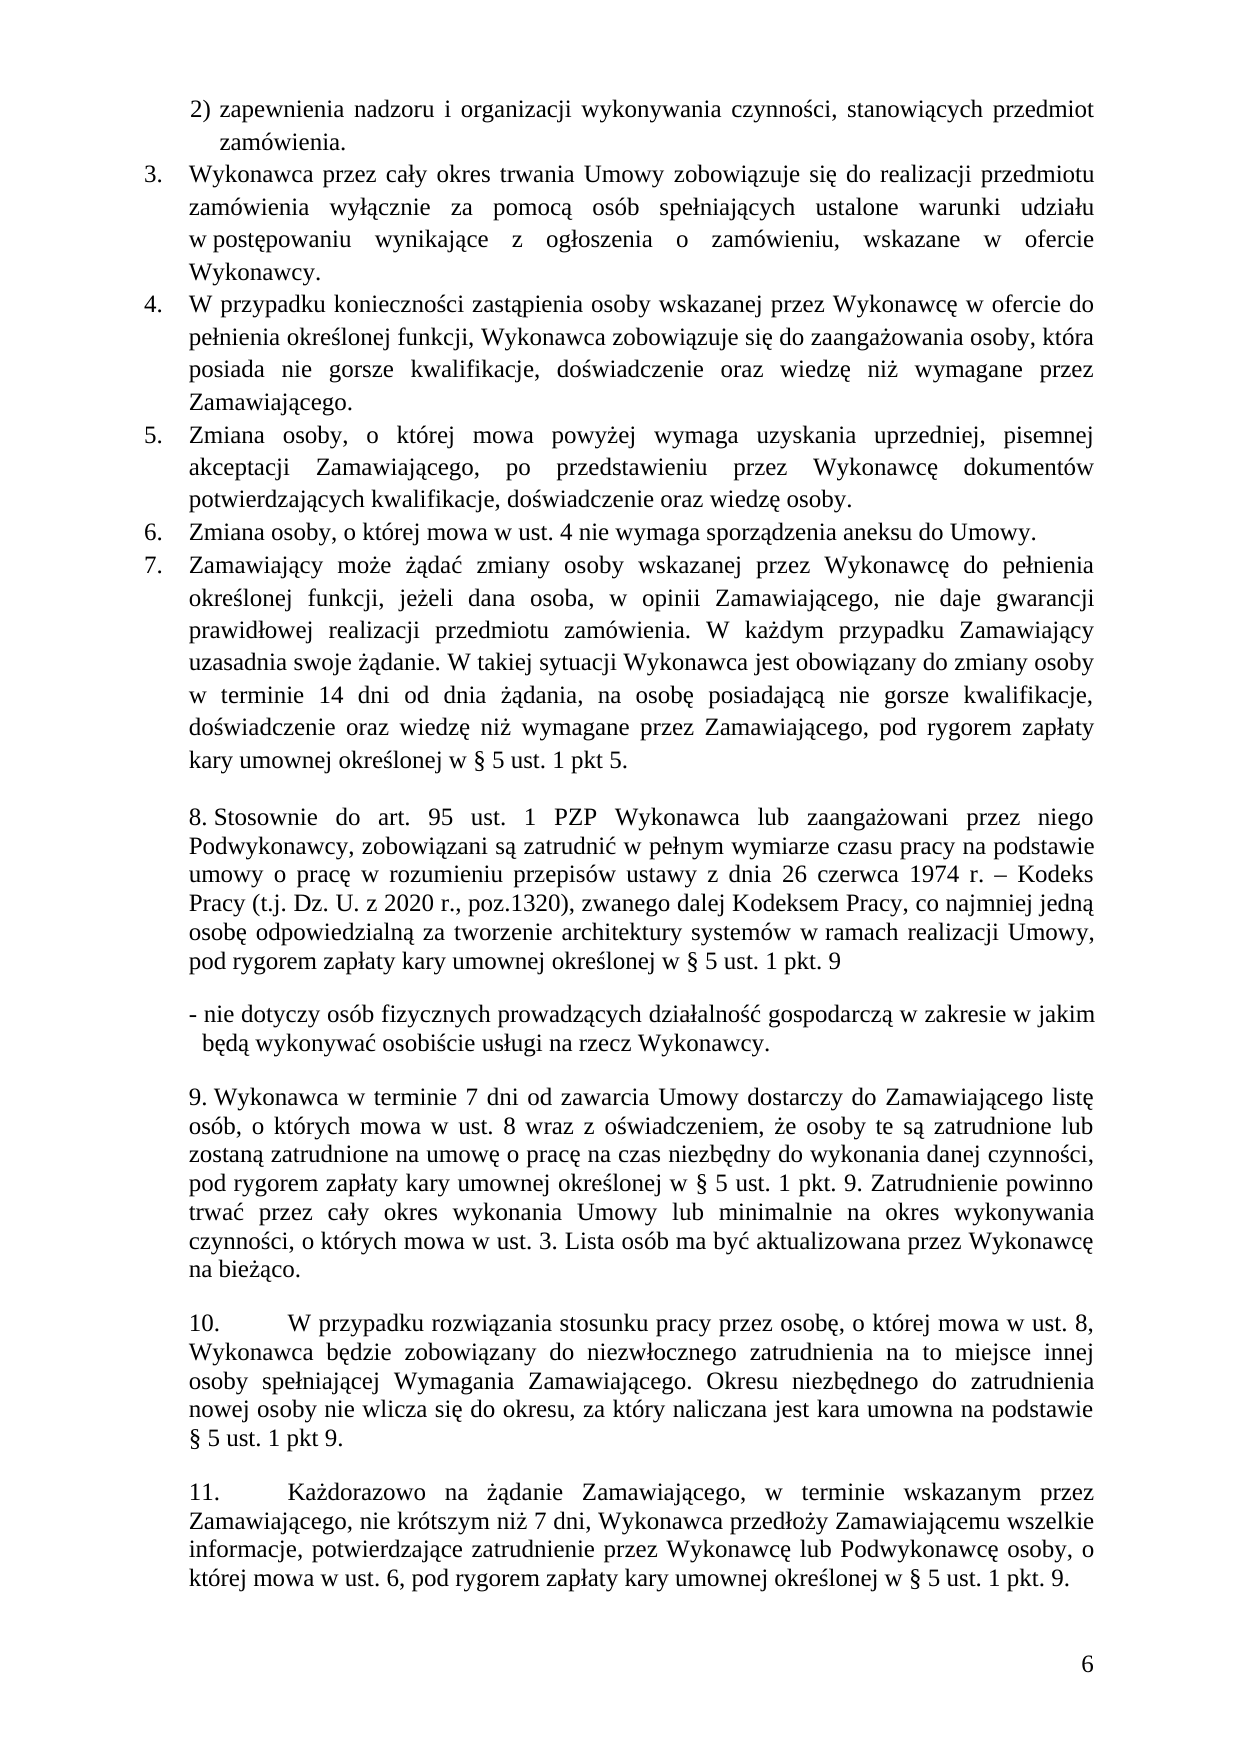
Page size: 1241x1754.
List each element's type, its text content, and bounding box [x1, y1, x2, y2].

list - nie dotyczy osób fizycznych prowadzących działalność gospodarczą w zakresie w jakim będą wykonywać osobiście usługi na rzecz Wykonawcy. [188, 999, 1095, 1057]
list Wykonawca w terminie 7 dni od zawarcia Umowy dostarczy do Zamawiającego listę osób, o których mowa w ust. 8 wraz z oświadczeniem, że osoby te są zatrudnione lub zostaną zatrudnione na umowę o pracę na czas niezbędny do wykonania danej czynności, pod rygorem zapłaty kary umownej określonej w § 5 ust. 1 pkt. 9. Zatrudnienie powinno trwać przez cały okres wykonania Umowy lub minimalnie na okres wykonywania czynności, o których mowa w ust. 3. Lista osób ma być aktualizowana przez Wykonawcę na bieżąco. [188, 1082, 1095, 1283]
list W przypadku rozwiązania stosunku pracy przez osobę, o której mowa w ust. 8, Wykonawca będzie zobowiązany do niezwłocznego zatrudnienia na to miejsce innej osoby spełniającej Wymagania Zamawiającego. Okresu niezbędnego do zatrudnienia nowej osoby nie wlicza się do okresu, za który naliczana jest kara umowna na podstawie § 5 ust. 1 pkt 9. [188, 1308, 1095, 1452]
list Zmiana osoby, o której mowa powyżej wymaga uzyskania uprzedniej, pisemnej akceptacji Zamawiającego, po przedstawieniu przez Wykonawcę dokumentów potwierdzających kwalifikacje, doświadczenie oraz wiedzę osoby. [144, 420, 1095, 513]
list Stosownie do art. 95 ust. 1 PZP Wykonawca lub zaangażowani przez niego Podwykonawcy, zobowiązani są zatrudnić w pełnym wymiarze czasu pracy na podstawie umowy o pracę w rozumieniu przepisów ustawy z dnia 26 czerwca 1974 r. – Kodeks Pracy (t.j. Dz. U. z 2020 r., poz.1320), zwanego dalej Kodeksem Pracy, co najmniej jedną osobę odpowiedzialną za tworzenie architektury systemów w ramach realizacji Umowy, pod rygorem zapłaty kary umownej określonej w § 5 ust. 1 pkt. 9 [188, 802, 1095, 974]
list W przypadku konieczności zastąpienia osoby wskazanej przez Wykonawcę w ofercie do pełnienia określonej funkcji, Wykonawca zobowiązuje się do zaangażowania osoby, która posiada nie gorsze kwalifikacje, doświadczenie oraz wiedzę niż wymagane przez Zamawiającego. [144, 289, 1095, 416]
list zapewnienia nadzoru i organizacji wykonywania czynności, stanowiących przedmiot zamówienia. [190, 94, 1095, 155]
list Zmiana osoby, o której mowa w ust. 4 nie wymaga sporządzenia aneksu do Umowy. [144, 517, 1095, 546]
list Zamawiający może żądać zmiany osoby wskazanej przez Wykonawcę do pełnienia określonej funkcji, jeżeli dana osoba, w opinii Zamawiającego, nie daje gwarancji prawidłowej realizacji przedmiotu zamówienia. W każdym przypadku Zamawiający uzasadnia swoje żądanie. W takiej sytuacji Wykonawca jest obowiązany do zmiany osoby w terminie 14 dni od dnia żądania, na osobę posiadającą nie gorsze kwalifikacje, doświadczenie oraz wiedzę niż wymagane przez Zamawiającego, pod rygorem zapłaty kary umownej określonej w § 5 ust. 1 pkt 5. [144, 550, 1095, 773]
list Wykonawca przez cały okres trwania Umowy zobowiązuje się do realizacji przedmiotu zamówienia wyłącznie za pomocą osób spełniających ustalone warunki udziału w postępowaniu wynikające z ogłoszenia o zamówieniu, wskazane w ofercie Wykonawcy. [144, 159, 1095, 285]
list Każdorazowo na żądanie Zamawiającego, w terminie wskazanym przez Zamawiającego, nie krótszym niż 7 dni, Wykonawca przedłoży Zamawiającemu wszelkie informacje, potwierdzające zatrudnienie przez Wykonawcę lub Podwykonawcę osoby, o której mowa w ust. 6, pod rygorem zapłaty kary umownej określonej w § 5 ust. 1 pkt. 9. [188, 1477, 1095, 1592]
